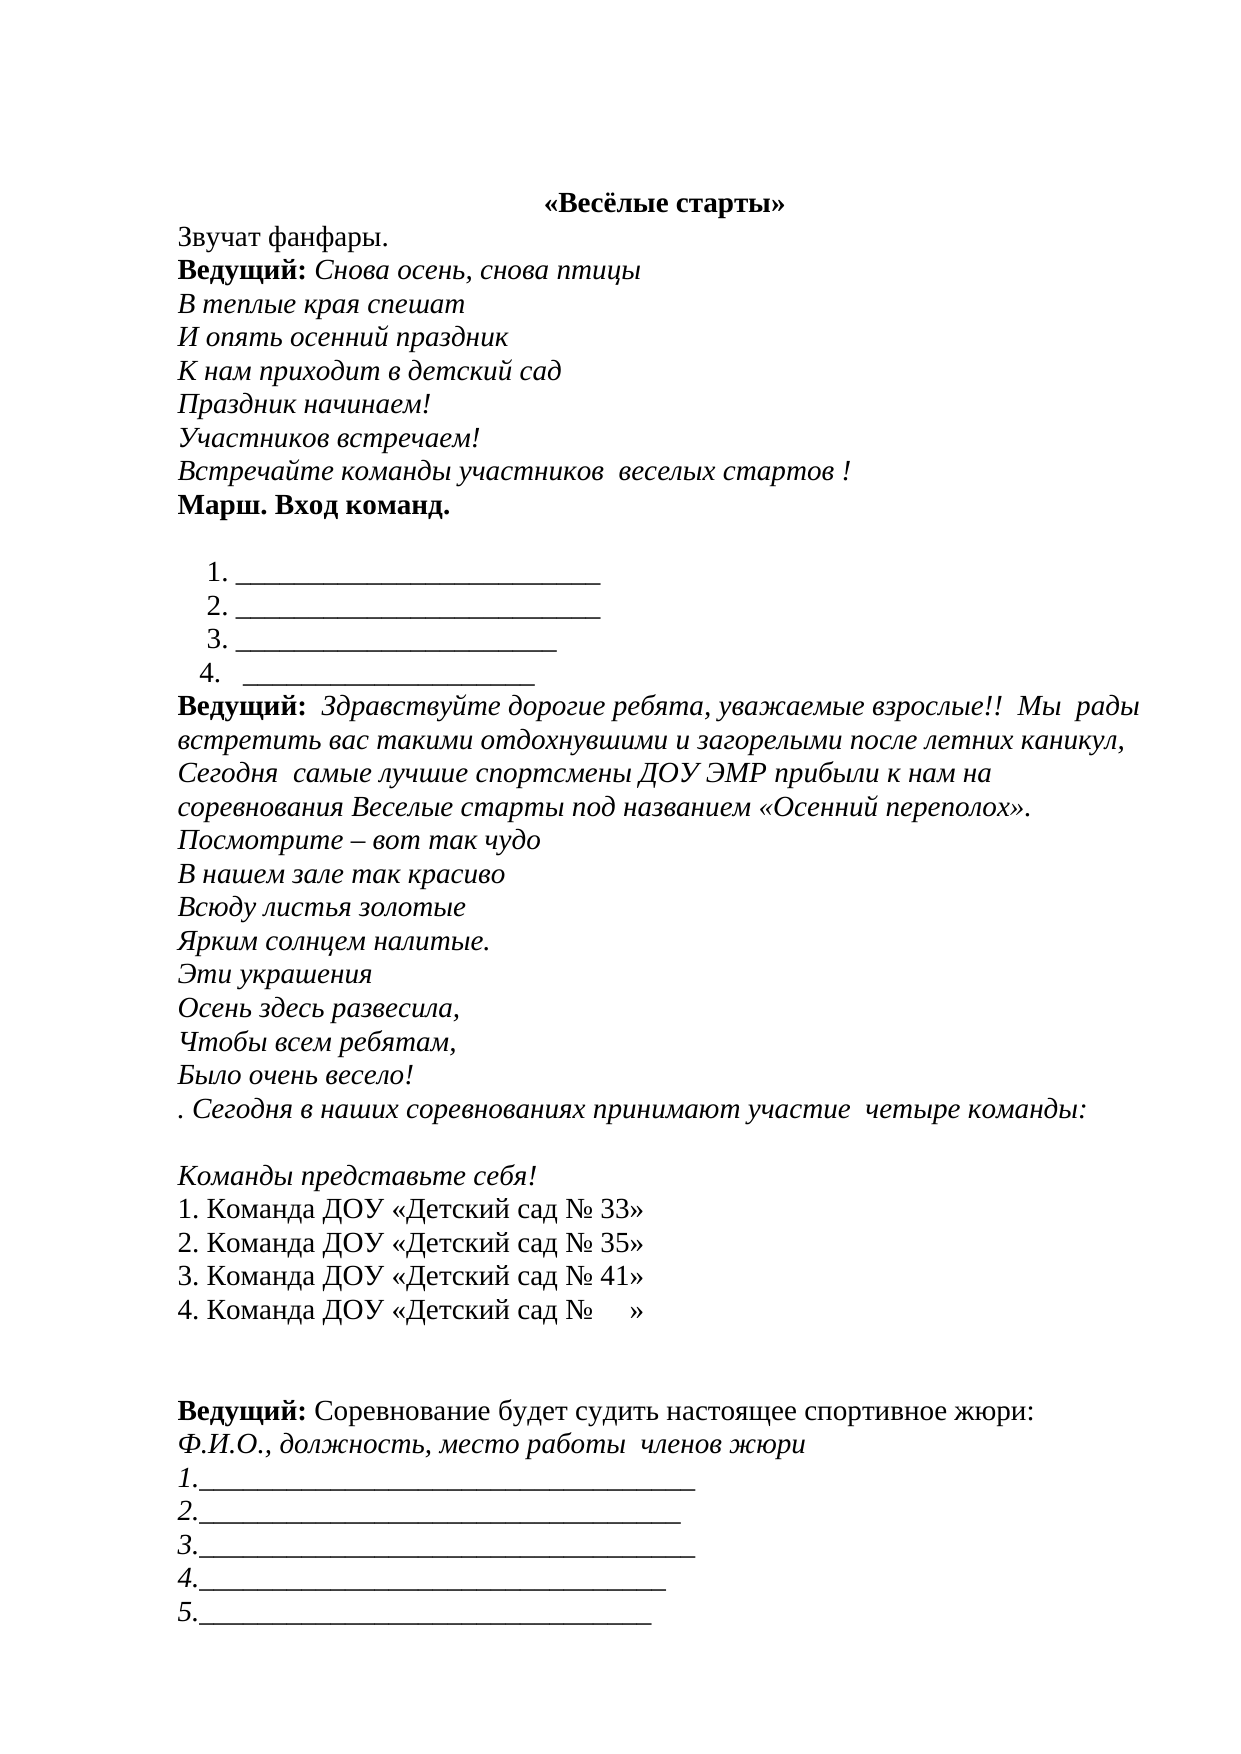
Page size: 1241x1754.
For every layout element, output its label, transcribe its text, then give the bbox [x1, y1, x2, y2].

text 1. Команда ДОУ «Детский сад № 33» [177, 1191, 1152, 1225]
text В нашем зале так красиво [177, 856, 1152, 889]
text Всюду листья золотые [177, 889, 1152, 923]
text И опять осенний праздник [177, 319, 1152, 353]
text Ведущий: Снова осень, снова птицы [177, 252, 1152, 286]
text 2. _________________________ [177, 588, 1152, 621]
text 1. _________________________ [177, 554, 1152, 588]
text 1.__________________________________ [177, 1460, 1152, 1493]
text 2._________________________________ [177, 1493, 1152, 1527]
text 4. ____________________ [177, 655, 1152, 688]
text В теплые края спешат [177, 286, 1152, 319]
text Осень здесь развесила, [177, 990, 1152, 1024]
text 5._______________________________ [177, 1594, 1152, 1627]
text Команды представьте себя! [177, 1158, 1152, 1191]
text Ярким солнцем налитые. [177, 923, 1152, 957]
text «Весёлые старты» [177, 185, 1152, 219]
text 3. Команда ДОУ «Детский сад № 41» [177, 1258, 1152, 1292]
text Марш. Вход команд. [177, 487, 1152, 521]
text К нам приходит в детский сад [177, 353, 1152, 386]
text 4. Команда ДОУ «Детский сад № » [177, 1292, 1152, 1326]
text Участников встречаем! [177, 420, 1152, 453]
text Праздник начинаем! [177, 386, 1152, 420]
text Встречайте команды участников веселых стартов ! [177, 453, 1152, 487]
text Звучат фанфары. [177, 219, 1152, 252]
text . Сегодня в наших соревнованиях принимают участие четыре команды: [177, 1091, 1152, 1124]
text Чтобы всем ребятам, [177, 1024, 1152, 1057]
text Эти украшения [177, 957, 1152, 990]
text 3.__________________________________ [177, 1527, 1152, 1560]
text Ф.И.О., должность, место работы членов жюри [177, 1426, 1152, 1460]
text 3. ______________________ [177, 621, 1152, 655]
text 4.________________________________ [177, 1560, 1152, 1594]
text Ведущий: Соревнование будет судить настоящее спортивное жюри: [177, 1393, 1152, 1426]
text Было очень весело! [177, 1057, 1152, 1091]
text Посмотрите – вот так чудо [177, 822, 1152, 856]
text 2. Команда ДОУ «Детский сад № 35» [177, 1225, 1152, 1258]
text Ведущий: Здравствуйте дорогие ребята, уважаемые взрослые!! Мы рады встретить вас такими отдохнувшими и загорелыми после летних каникул, Сегодня самые лучшие спортсмены ДОУ ЭМР прибыли к нам на соревнования Веселые старты под названием «Осенний переполох». [177, 688, 1152, 822]
